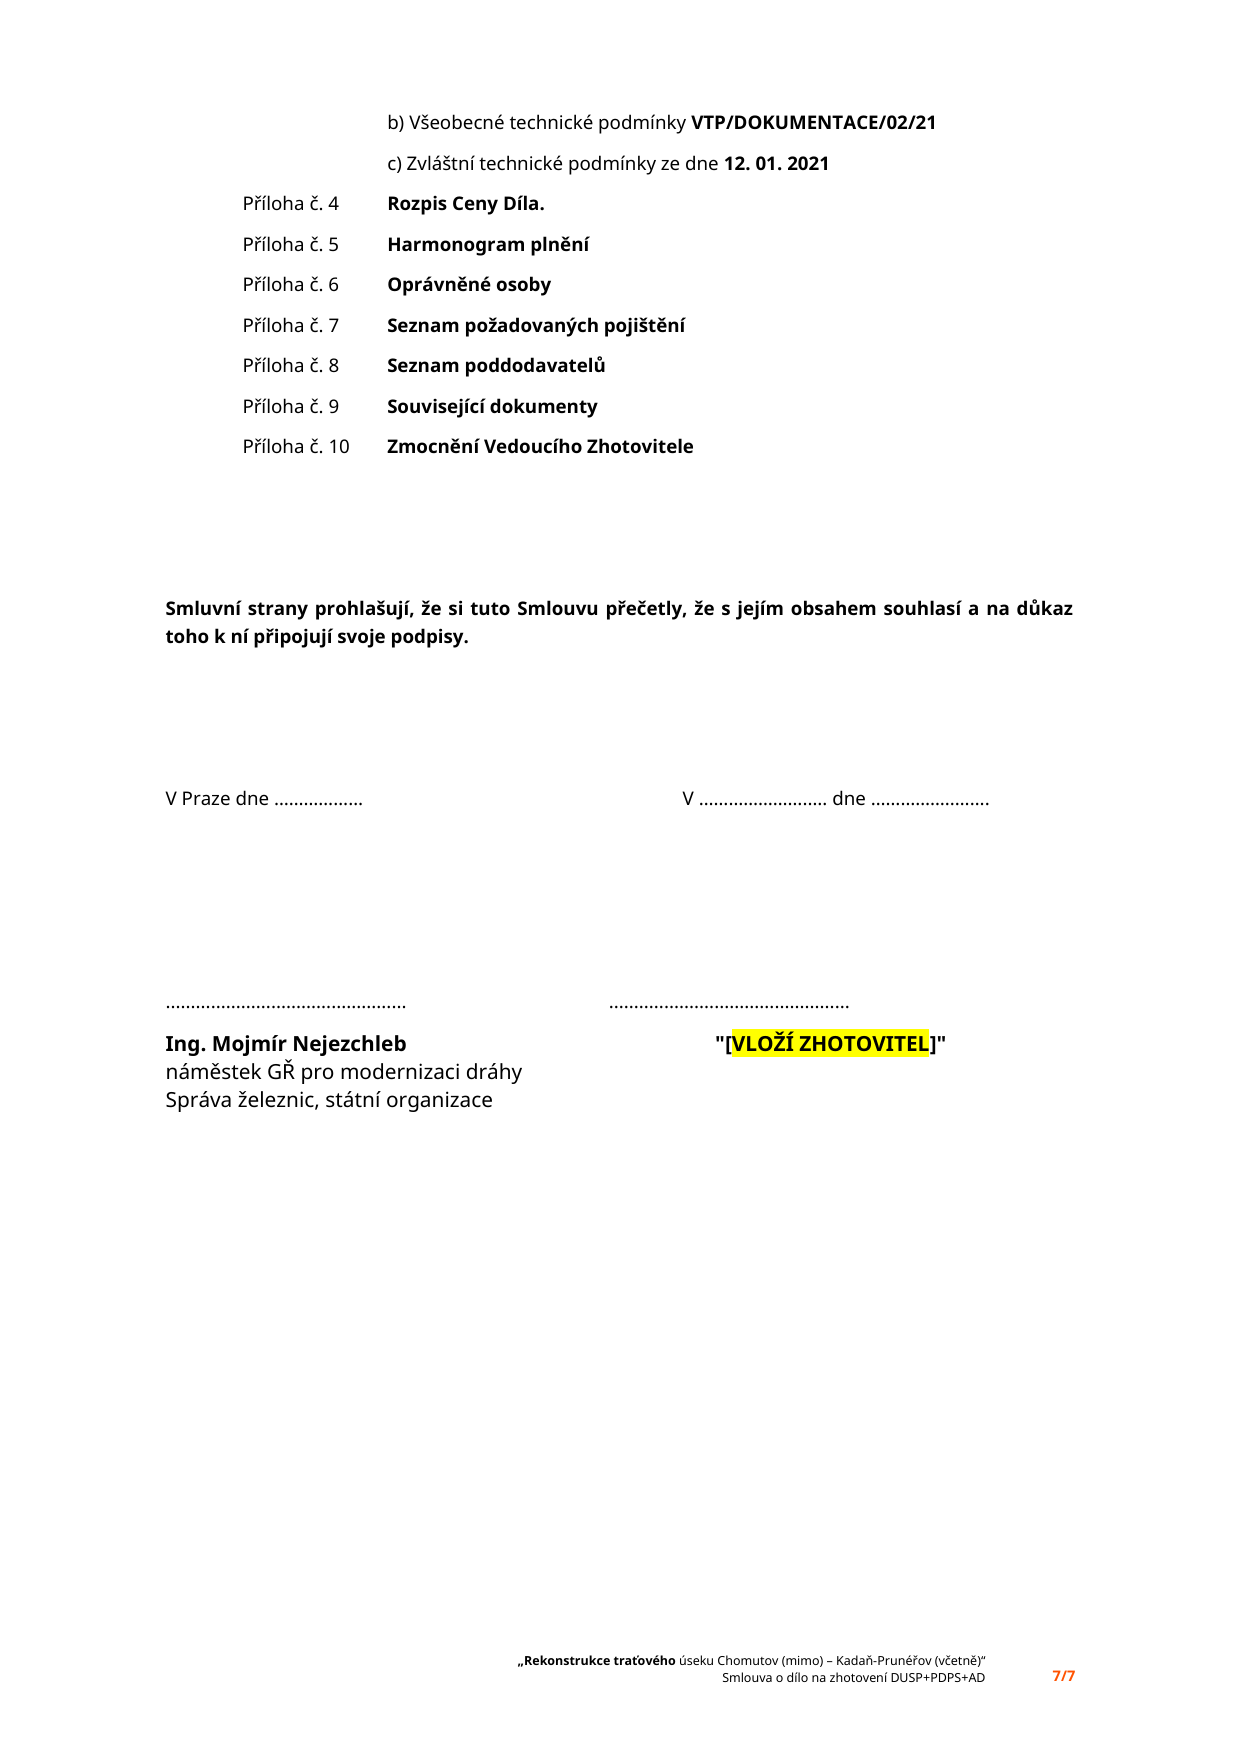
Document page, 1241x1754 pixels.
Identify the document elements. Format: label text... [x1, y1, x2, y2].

text Příloha č. 4 Rozpis Ceny Díla. [242, 190, 1075, 216]
text ................................................ ................................................ [165, 988, 1075, 1014]
text Ing. Mojmír Nejezchleb "[VLOŽÍ ZHOTOVITEL]" [165, 1029, 732, 1057]
text Příloha č. 6 Oprávněné osoby [242, 271, 1075, 297]
text náměstek GŘ pro modernizaci dráhy [165, 1057, 1075, 1086]
text Příloha č. 5 Harmonogram plnění [242, 231, 1075, 256]
text b) Všeobecné technické podmínky VTP/DOKUMENTACE/02/21 [387, 109, 1075, 135]
text Správa železnic, státní organizace [165, 1086, 1075, 1114]
text V Praze dne ……………… V ………………….…. dne ……………..……. [165, 786, 1075, 811]
text Smluvní strany prohlašují, že si tuto Smlouvu přečetly, že s jejím obsahem souhlasí a na důkaz toho k ní připojují svoje podpisy. [165, 596, 1075, 649]
text Příloha č. 8 Seznam poddodavatelů [242, 352, 1075, 378]
text Příloha č. 7 Seznam požadovaných pojištění [242, 312, 1075, 337]
text c) Zvláštní technické podmínky ze dne 12. 01. 2021 [387, 150, 1075, 175]
text Příloha č. 10 Zmocnění Vedoucího Zhotovitele [242, 433, 1075, 459]
text Ing. Mojmír Nejezchleb "[VLOŽÍ ZHOTOVITEL]" [929, 1029, 1075, 1057]
text Příloha č. 9 Související dokumenty [242, 393, 1075, 418]
